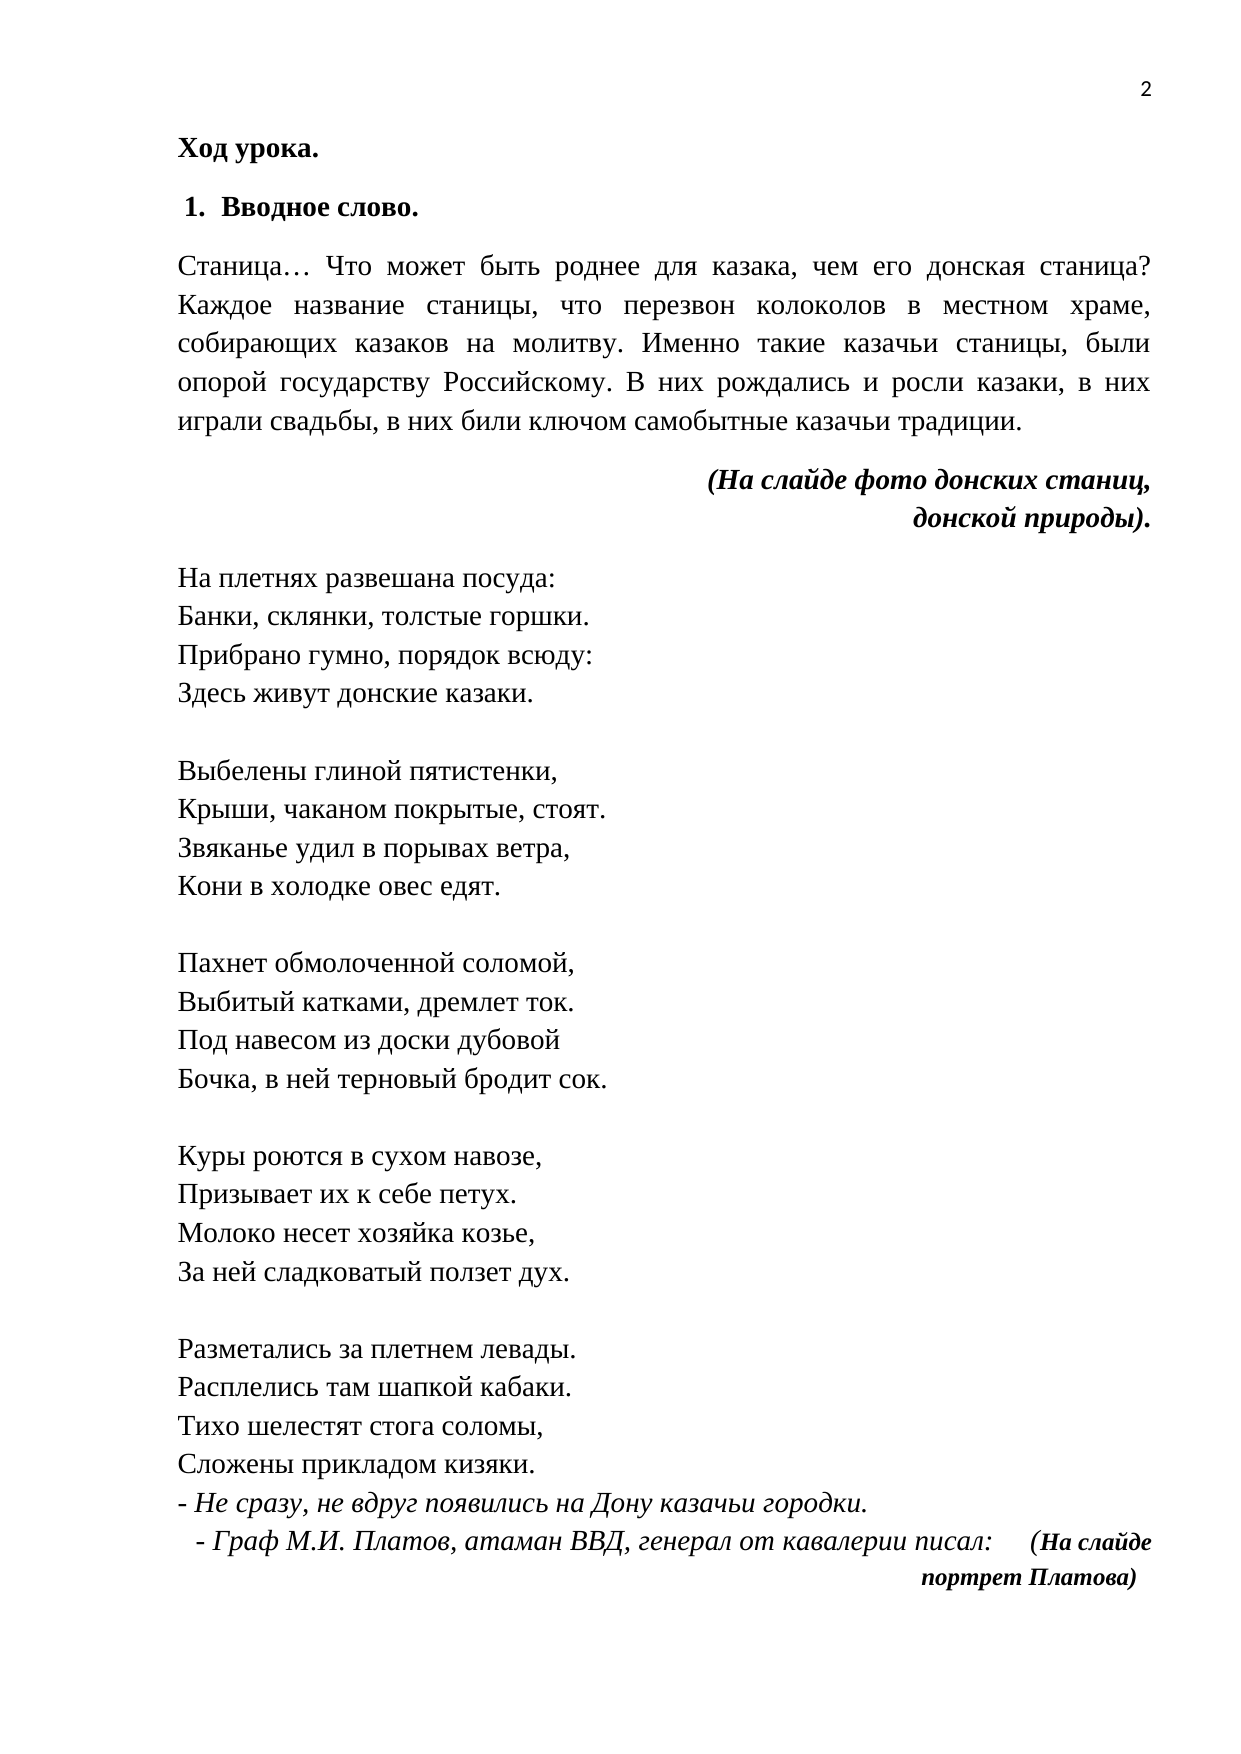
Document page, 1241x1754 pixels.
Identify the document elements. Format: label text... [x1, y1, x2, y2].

text Разметались за плетнем левады. [177, 1331, 1152, 1364]
text портрет Платова) [177, 1562, 1152, 1591]
text Расплелись там шапкой кабаки. [177, 1369, 1152, 1403]
text Пахнет обмолоченной соломой, [177, 945, 1152, 979]
text Кони в холодке овес едят. [177, 868, 1152, 902]
text - Граф М.И. Платов, атаман ВВД, генерал от кавалерии писал: (На слайде [177, 1523, 1152, 1557]
text - Не сразу, не вдруг появились на Дону казачьи городки. [177, 1485, 1152, 1518]
text Крыши, чаканом покрытые, стоят. [177, 791, 1152, 825]
text Здесь живут донские казаки. [177, 676, 1152, 709]
text Сложены прикладом кизяки. [177, 1446, 1152, 1480]
text Тихо шелестят стога соломы, [177, 1408, 1152, 1441]
text Куры роются в сухом навозе, [177, 1138, 1152, 1172]
text Под навесом из доски дубовой [177, 1022, 1152, 1056]
text Выбелены глиной пятистенки, [177, 753, 1152, 786]
text (На слайде фото донских станиц, донской природы). [177, 462, 1152, 534]
text Прибрано гумно, порядок всюду: [177, 637, 1152, 671]
text Банки, склянки, толстые горшки. [177, 598, 1152, 632]
text Бочка, в ней терновый бродит сок. [177, 1061, 1152, 1094]
text Станица… Что может быть роднее для казака, чем его донская станица? Каждое название станицы, что перезвон колоколов в местном храме, собирающих казаков на молитву. Именно такие казачьи станицы, были опорой государству Российскому. В них рождались и росли казаки, в них играли свадьбы, в них били ключом самобытные казачьи традиции. [177, 248, 1152, 436]
text За ней сладковатый ползет дух. [177, 1254, 1152, 1287]
text Звяканье удил в порывах ветра, [177, 830, 1152, 863]
text На плетнях развешана посуда: [177, 560, 1152, 593]
text Призывает их к себе петух. [177, 1177, 1152, 1210]
text Выбитый катками, дремлет ток. [177, 984, 1152, 1017]
text Молоко несет хозяйка козье, [177, 1215, 1152, 1249]
text Ход урока. [177, 130, 1152, 163]
list Вводное слово. [183, 189, 1152, 223]
